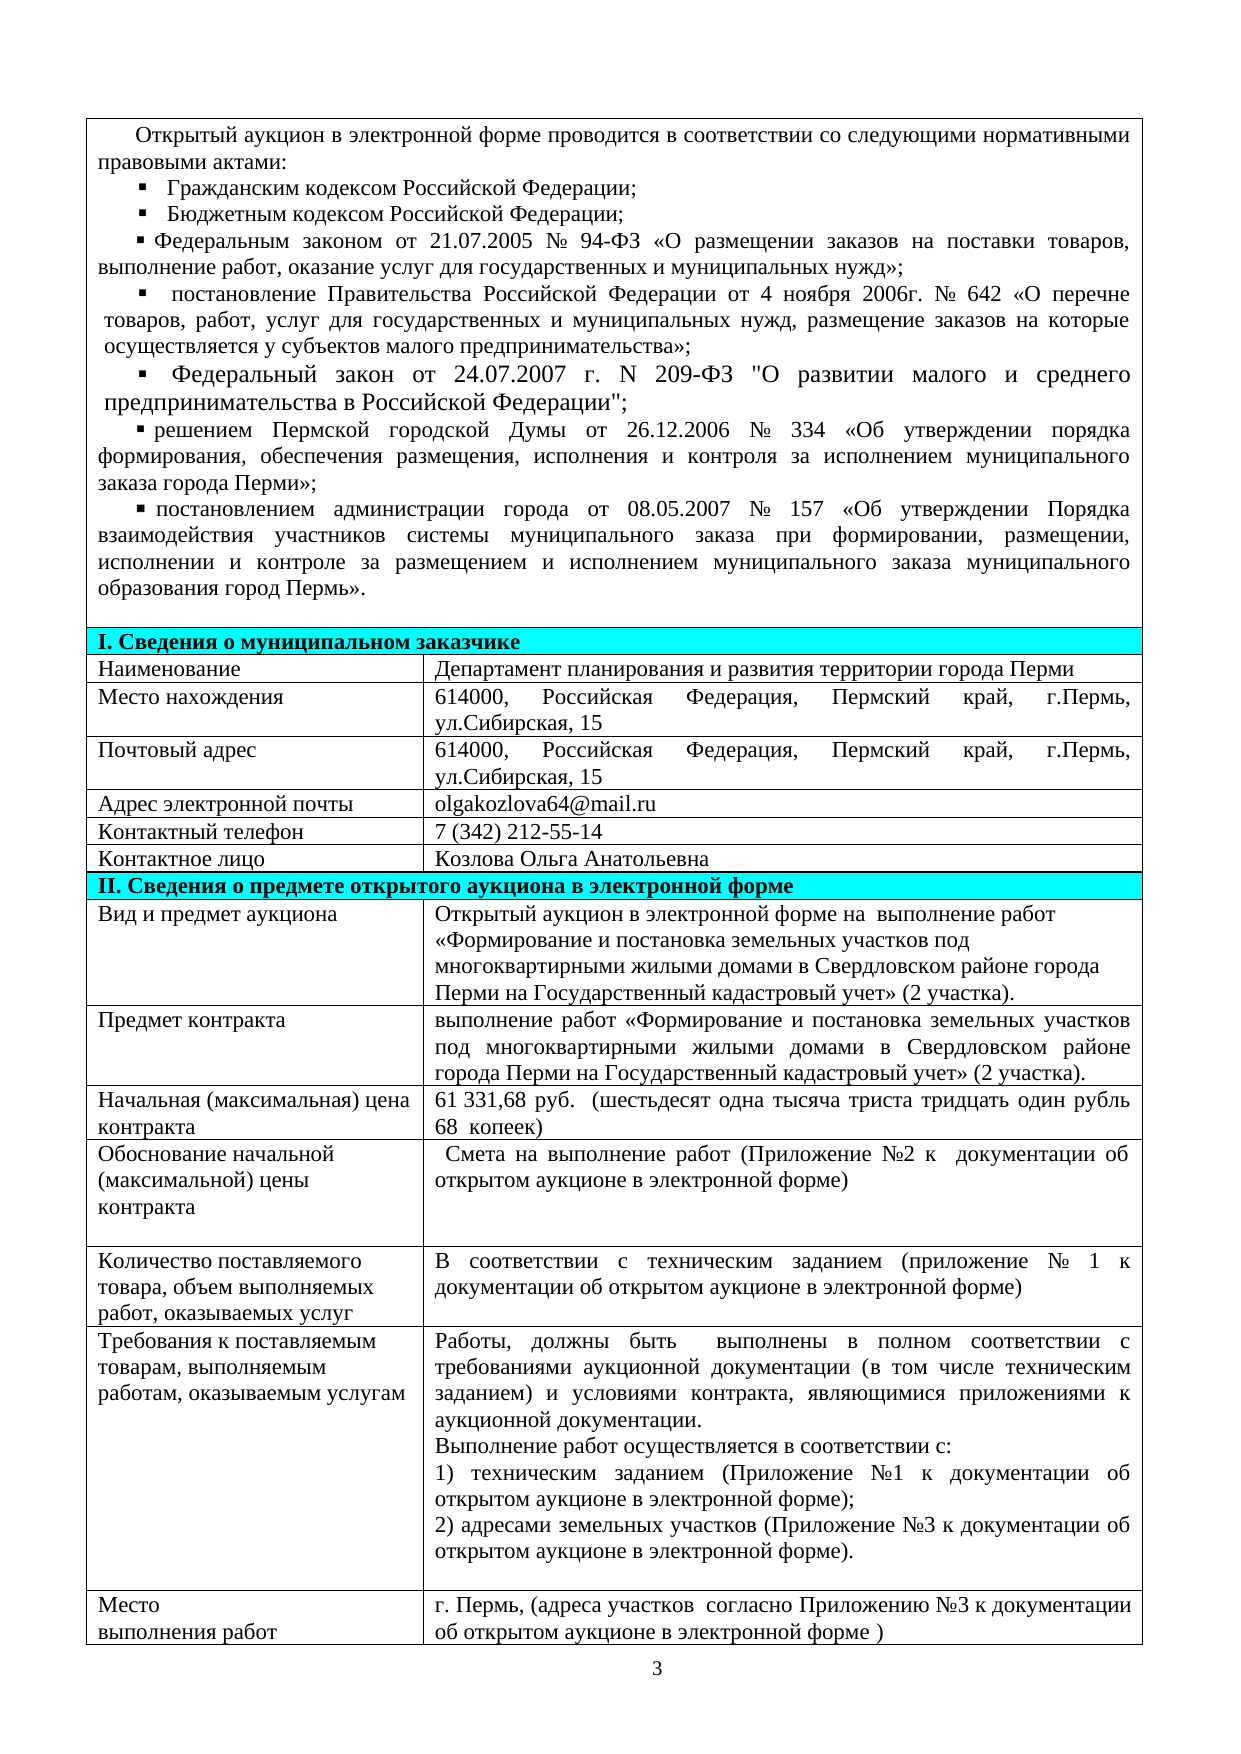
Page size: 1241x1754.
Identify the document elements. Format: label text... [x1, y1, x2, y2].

table_cell Смета на выполнение работ (Приложение №2 к документации об открытом аукционе в электронной форме) [424, 1140, 1142, 1246]
table_cell г. Пермь, (адреса участков согласно Приложению №3 к документации об открытом аукционе в электронной форме ) [424, 1591, 1142, 1644]
table_cell [424, 790, 1142, 817]
table_cell Адрес электронной почты [87, 790, 423, 817]
table_cell II. Сведения о предмете открытого аукциона в электронной форме [87, 873, 1142, 899]
table_cell Вид и предмет аукциона [87, 900, 423, 1005]
table_cell Требования к поставляемым товарам, выполняемым работам, оказываемым услугам [87, 1327, 423, 1590]
table_cell 614000, Российская Федерация, Пермский край, г.Пермь, ул.Сибирская, 15 [424, 683, 1142, 736]
table_cell Открытый аукцион в электронной форме на выполнение работ «Формирование и постановка земельных участков под многоквартирными жилыми домами в Свердловском районе города Перми на Государственный кадастровый учет» (2 участка). [424, 900, 1142, 1005]
table_cell Обоснование начальной (максимальной) цены контракта [87, 1140, 423, 1246]
table_cell 614000, Российская Федерация, Пермский край, г.Пермь, ул.Сибирская, 15 [424, 737, 1142, 789]
table_cell В соответствии с техническим заданием (приложение № 1 к документации об открытом аукционе в электронной форме) [424, 1247, 1142, 1326]
table_cell Место выполнения работ [87, 1591, 423, 1644]
table_cell Козлова Ольга Анатольевна [424, 845, 1142, 871]
table_cell Контактное лицо [87, 845, 423, 871]
table_cell Департамент планирования и развития территории города Перми [424, 655, 1142, 682]
table_cell Контактный телефон [87, 818, 423, 844]
table_cell Открытый аукцион в электронной форме проводится в соответствии со следующими нормативными правовыми актами: Гражданским кодексом Российской Федерации; Бюджетным кодексом Российской Федерации; Федеральным законом от 21.07.2005 № 94-ФЗ «О размещении заказов на поставки товаров, выполнение работ, оказание услуг для государственных и муниципальных нужд»; постановление Правительства Российской Федерации от 4 ноября 2006г. № 642 «О перечне товаров, работ, услуг для государственных и муниципальных нужд, размещение заказов на которые осуществляется у субъектов малого предпринимательства»; Федеральный закон от 24.07.2007 г. N 209-ФЗ "О развитии малого и среднего предпринимательства в Российской Федерации"; решением Пермской городской Думы от 26.12.2006 № 334 «Об утверждении порядка формирования, обеспечения размещения, исполнения и контроля за исполнением муниципального заказа города Перми»; постановлением администрации города от 08.05.2007 № 157 «Об утверждении Порядка взаимодействия участников системы муниципального заказа при формировании, размещении, исполнении и контроле за размещением и исполнением муниципального заказа муниципального образования город Пермь». [87, 119, 1142, 627]
table_cell 61 331,68 руб. (шестьдесят одна тысяча триста тридцать один рубль 68 копеек) [424, 1086, 1142, 1139]
table_cell Предмет контракта [87, 1006, 423, 1085]
table_cell Работы, должны быть выполнены в полном соответствии с требованиями аукционной документации (в том числе техническим заданием) и условиями контракта, являющимися приложениями к аукционной документации. Выполнение работ осуществляется в соответствии с: 1) техническим заданием (Приложение №1 к документации об открытом аукционе в электронной форме); 2) адресами земельных участков (Приложение №3 к документации об открытом аукционе в электронной форме). [424, 1327, 1142, 1590]
table_cell Почтовый адрес [87, 737, 423, 789]
table_cell выполнение работ «Формирование и постановка земельных участков под многоквартирными жилыми домами в Свердловском районе города Перми на Государственный кадастровый учет» (2 участка). [424, 1006, 1142, 1085]
table_cell Место нахождения [87, 683, 423, 736]
table_cell 7 (342) 212-55-14 [424, 818, 1142, 844]
table_cell Наименование [87, 655, 423, 682]
table_cell Сведения о муниципальном заказчике [87, 628, 1142, 654]
table_cell Количество поставляемого товара, объем выполняемых работ, оказываемых услуг [87, 1247, 423, 1326]
table_cell Начальная (максимальная) цена контракта [87, 1086, 423, 1139]
